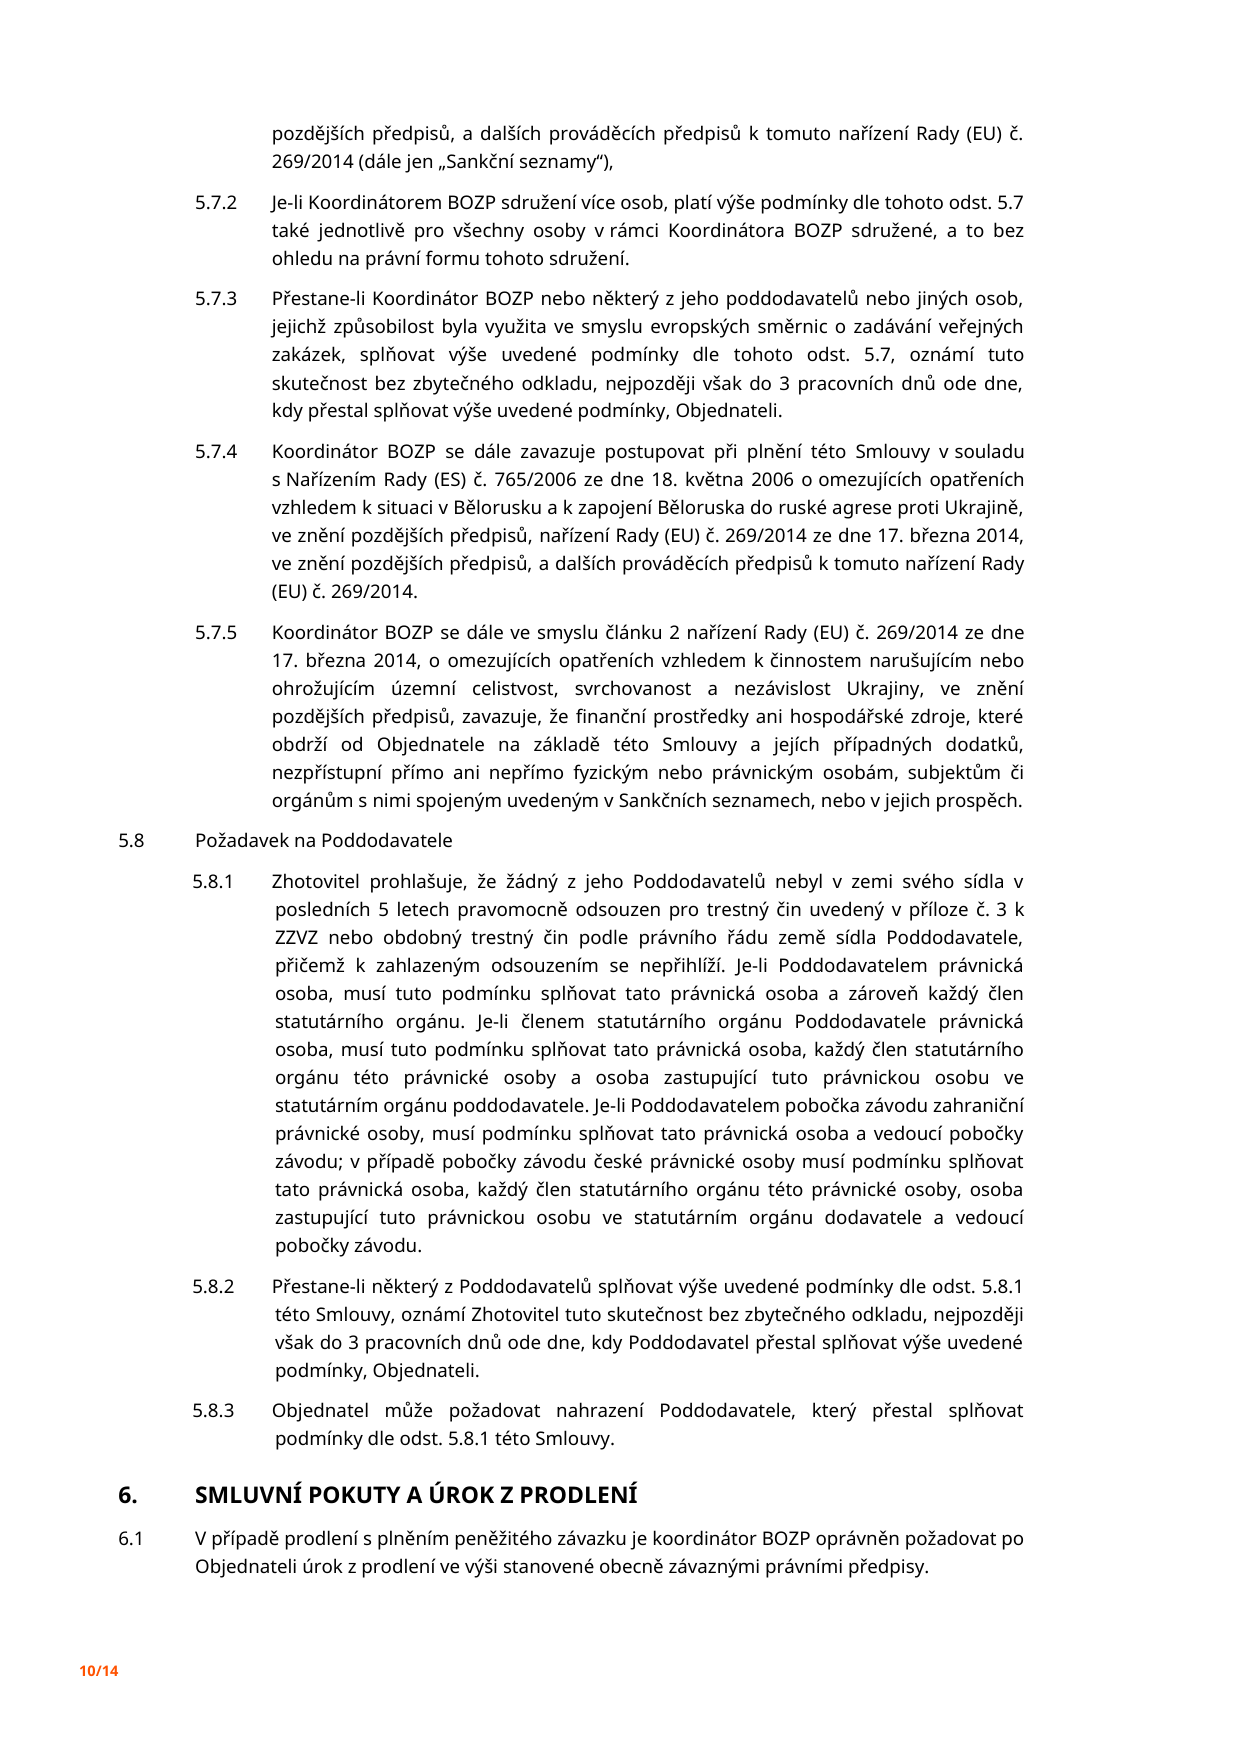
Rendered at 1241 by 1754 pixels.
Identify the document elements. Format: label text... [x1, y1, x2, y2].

list Koordinátor BOZP se dále ve smyslu článku 2 nařízení Rady (EU) č. 269/2014 ze dne 17. března 2014, o omezujících opatřeních vzhledem k činnostem narušujícím nebo ohrožujícím územní celistvost, svrchovanost a nezávislost Ukrajiny, ve znění pozdějších předpisů, zavazuje, že finanční prostředky ani hospodářské zdroje, které obdrží od Objednatele na základě této Smlouvy a jejích případných dodatků, nezpřístupní přímo ani nepřímo fyzickým nebo právnickým osobám, subjektům či orgánům s nimi spojeným uvedeným v Sankčních seznamech, nebo v jejich prospěch. [195, 619, 1024, 813]
list Požadavek na Poddodavatele [118, 828, 1024, 853]
list Koordinátor BOZP se dále zavazuje postupovat při plnění této Smlouvy v souladu s Nařízením Rady (ES) č. 765/2006 ze dne 18. května 2006 o omezujících opatřeních vzhledem k situaci v Bělorusku a k zapojení Běloruska do ruské agrese proti Ukrajině, ve znění pozdějších předpisů, nařízení Rady (EU) č. 269/2014 ze dne 17. března 2014, ve znění pozdějších předpisů, a dalších prováděcích předpisů k tomuto nařízení Rady (EU) č. 269/2014. [195, 438, 1024, 604]
list Zhotovitel prohlašuje, že žádný z jeho Poddodavatelů nebyl v zemi svého sídla v posledních 5 letech pravomocně odsouzen pro trestný čin uvedený v příloze č. 3 k ZZVZ nebo obdobný trestný čin podle právního řádu země sídla Poddodavatele, přičemž k zahlazeným odsouzením se nepřihlíží. Je-li Poddodavatelem právnická osoba, musí tuto podmínku splňovat tato právnická osoba a zároveň každý člen statutárního orgánu. Je-li členem statutárního orgánu Poddodavatele právnická osoba, musí tuto podmínku splňovat tato právnická osoba, každý člen statutárního orgánu této právnické osoby a osoba zastupující tuto právnickou osobu ve statutárním orgánu poddodavatele. Je-li Poddodavatelem pobočka závodu zahraniční právnické osoby, musí podmínku splňovat tato právnická osoba a vedoucí pobočky závodu; v případě pobočky závodu české právnické osoby musí podmínku splňovat tato právnická osoba, každý člen statutárního orgánu této právnické osoby, osoba zastupující tuto právnickou osobu ve statutárním orgánu dodavatele a vedoucí pobočky závodu. [192, 868, 1024, 1258]
list V případě prodlení s plněním peněžitého závazku je koordinátor BOZP oprávněn požadovat po Objednateli úrok z prodlení ve výši stanovené obecně závaznými právními předpisy. [118, 1525, 1024, 1579]
list Objednatel může požadovat nahrazení Poddodavatele, který přestal splňovat podmínky dle odst. 5.8.1 této Smlouvy. [192, 1397, 1024, 1451]
list Přestane-li některý z Poddodavatelů splňovat výše uvedené podmínky dle odst. 5.8.1 této Smlouvy, oznámí Zhotovitel tuto skutečnost bez zbytečného odkladu, nejpozději však do 3 pracovních dnů ode dne, kdy Poddodavatel přestal splňovat výše uvedené podmínky, Objednateli. [192, 1273, 1024, 1382]
list Je-li Koordinátorem BOZP sdružení více osob, platí výše podmínky dle tohoto odst. 5.7 také jednotlivě pro všechny osoby v rámci Koordinátora BOZP sdružené, a to bez ohledu na právní formu tohoto sdružení. [195, 189, 1024, 271]
list Přestane-li Koordinátor BOZP nebo některý z jeho poddodavatelů nebo jiných osob, jejichž způsobilost byla využita ve smyslu evropských směrnic o zadávání veřejných zakázek, splňovat výše uvedené podmínky dle tohoto odst. 5.7, oznámí tuto skutečnost bez zbytečného odkladu, nejpozději však do 3 pracovních dnů ode dne, kdy přestal splňovat výše uvedené podmínky, Objednateli. [195, 286, 1024, 423]
list SMLUVNÍ POKUTY A ÚROK Z PRODLENÍ [118, 1478, 1024, 1510]
